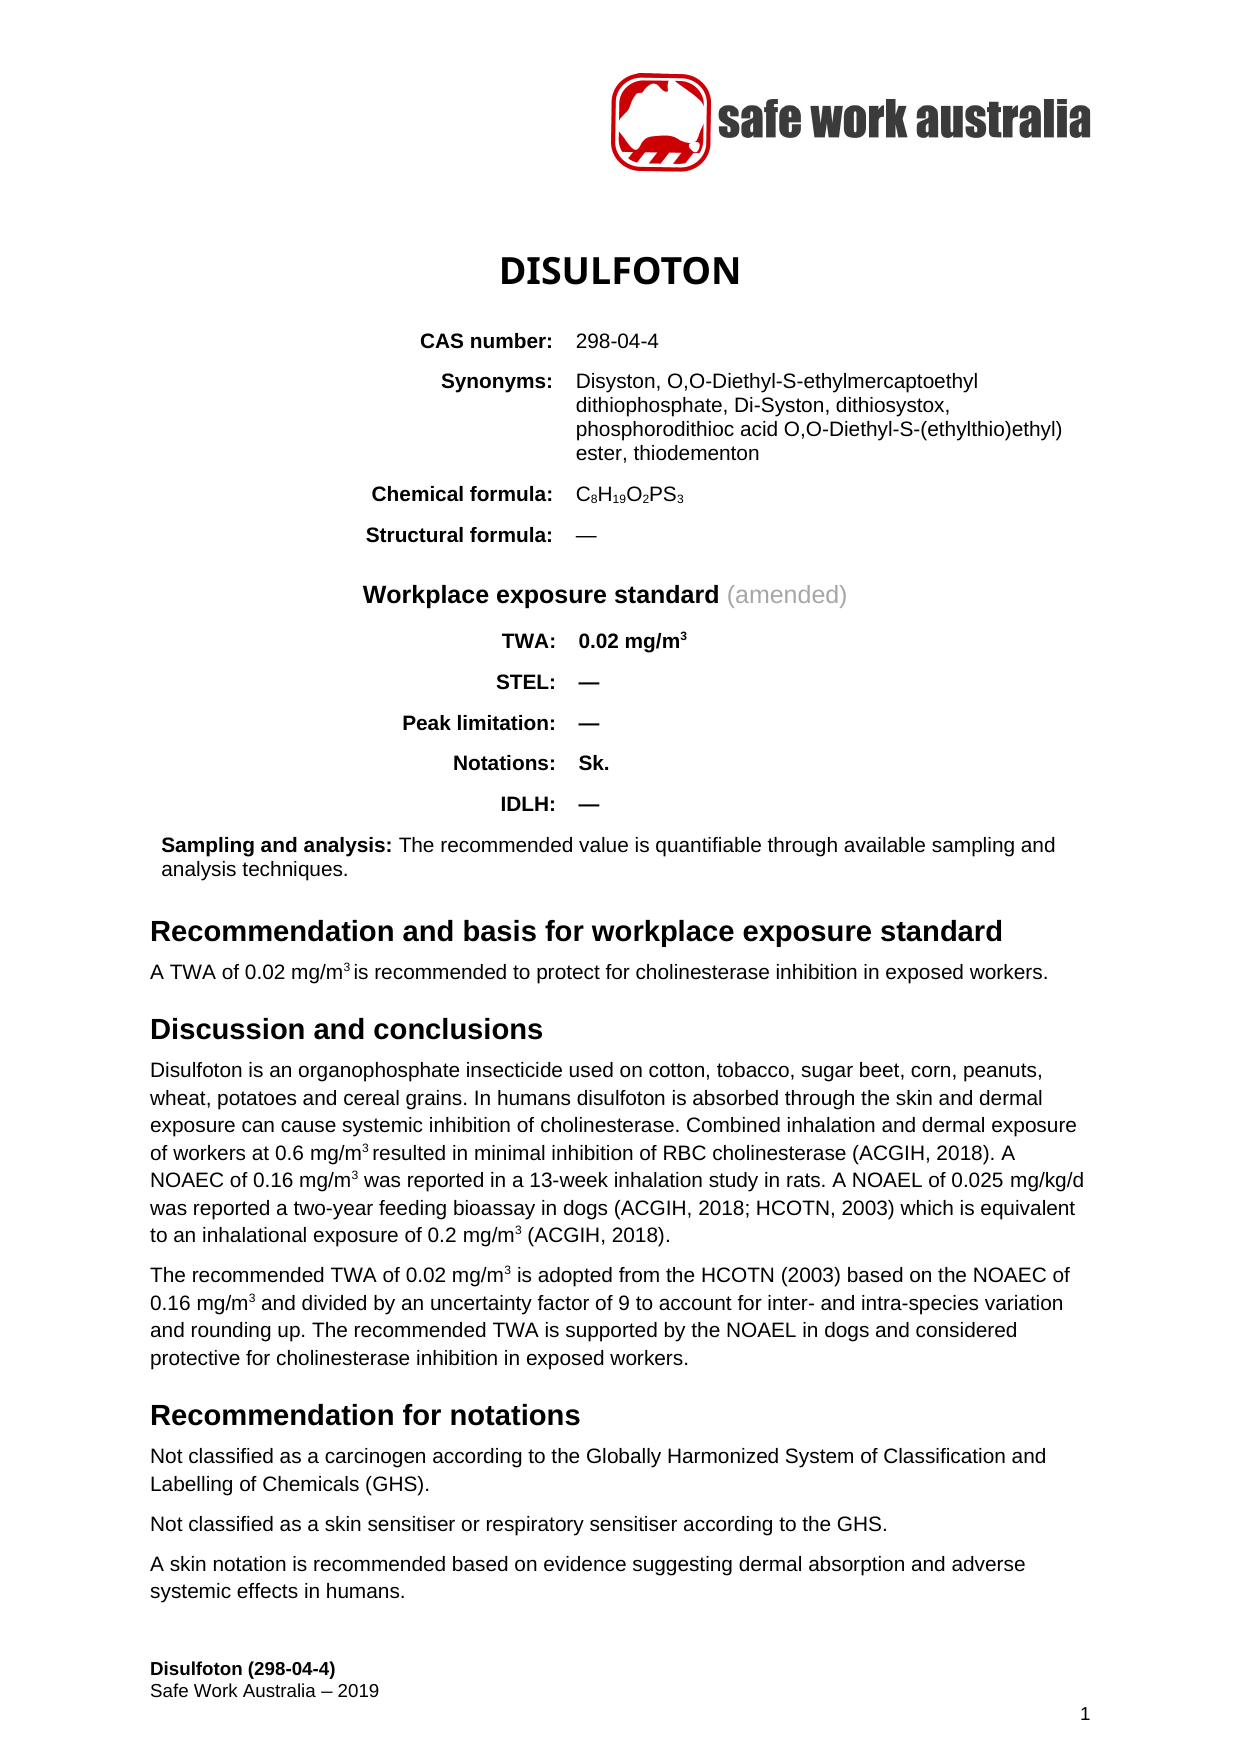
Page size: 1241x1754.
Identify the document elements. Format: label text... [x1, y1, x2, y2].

picture [608, 73, 1091, 172]
text Disulfoton is an organophosphate insecticide used on cotton, tobacco, sugar beet, corn, peanuts, wheat, potatoes and cereal grains. In humans disulfoton is absorbed through the skin and dermal exposure can cause systemic inhibition of cholinesterase. Combined inhalation and dermal exposure of workers at 0.6 mg/m3 resulted in minimal inhibition of RBC cholinesterase (ACGIH, 2018). A NOAEC of 0.16 mg/m3 was reported in a 13-week inhalation study in rats. A NOAEL of 0.025 mg/kg/d was reported a two-year feeding bioassay in dogs (ACGIH, 2018; HCOTN, 2003) which is equivalent to an inhalational exposure of 0.2 mg/m3 (ACGIH, 2018). [150, 1058, 1090, 1247]
text Not classified as a skin sensitiser or respiratory sensitiser according to the GHS. [150, 1512, 1090, 1536]
table_cell C8H19O2PS3 [564, 474, 1090, 514]
table_header 298-04-4 [564, 320, 1090, 361]
subtitle Discussion and conclusions [150, 1012, 1090, 1046]
text A TWA of 0.02 mg/m3 is recommended to protect for cholinesterase inhibition in exposed workers. [150, 960, 1090, 984]
table_cell — [567, 702, 1090, 743]
text Workplace exposure standard [150, 580, 1090, 608]
table_header TWA: [150, 621, 567, 662]
table_header CAS number: [150, 320, 564, 361]
table_cell Notations: [150, 743, 567, 783]
table_cell Synonyms: [150, 361, 564, 473]
text Not classified as a carcinogen according to the Globally Harmonized System of Classification and Labelling of Chemicals (GHS). [150, 1444, 1090, 1496]
table_cell — [567, 784, 1090, 824]
table_cell IDLH: [150, 784, 567, 824]
table_cell STEL: [150, 662, 567, 702]
table_cell — [564, 514, 1090, 555]
text The recommended TWA of 0.02 mg/m3 is adopted from the HCOTN (2003) based on the NOAEC of 0.16 mg/m3 and divided by an uncertainty factor of 9 to account for inter- and intra-species variation and rounding up. The recommended TWA is supported by the NOAEL in dogs and considered protective for cholinesterase inhibition in exposed workers. [150, 1263, 1090, 1370]
subtitle Recommendation and basis for workplace exposure standard [150, 914, 1090, 947]
table_cell Sampling and analysis: [150, 824, 1090, 889]
text A skin notation is recommended based on evidence suggesting dermal absorption and adverse systemic effects in humans. [150, 1552, 1090, 1603]
subtitle Recommendation for notations [150, 1398, 1090, 1432]
table_cell Sk. [567, 743, 1090, 783]
table_header 0.02 mg/m3 [567, 621, 1090, 662]
table_cell Disyston, O,O-Diethyl-S-ethylmercaptoethyl dithiophosphate, Di-Syston, dithiosystox, phosphorodithioc acid O,O-Diethyl-S-(ethylthio)ethyl) ester, thiodementon [564, 361, 1090, 473]
table_cell Peak limitation: [150, 702, 567, 743]
table_cell Structural formula: [150, 514, 564, 555]
table_cell Chemical formula: [150, 474, 564, 514]
table_cell — [567, 662, 1090, 702]
